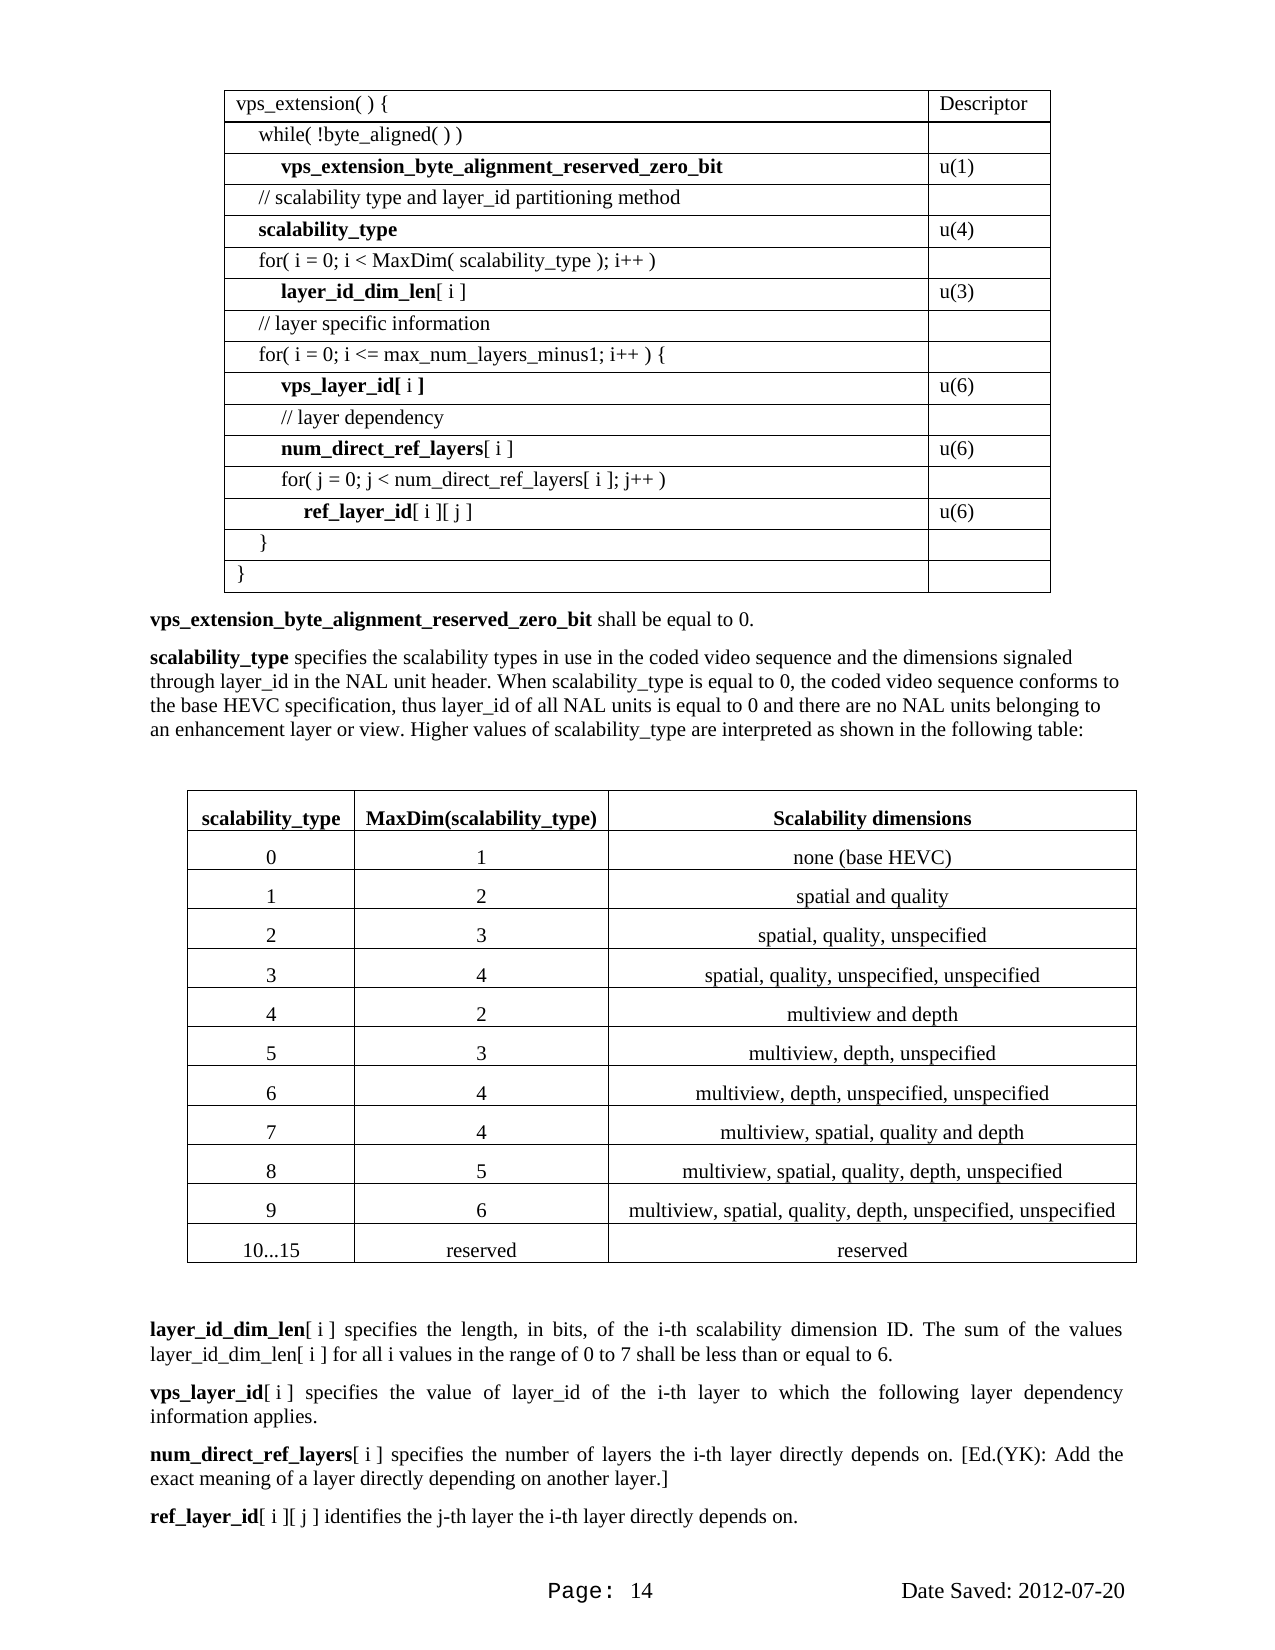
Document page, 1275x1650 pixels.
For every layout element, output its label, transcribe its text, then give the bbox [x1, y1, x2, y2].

text ref_layer_id[ i ][ j ] identifies the j-th layer the i-th layer directly depends on. [150, 1504, 1125, 1528]
table_cell 5 [188, 1027, 354, 1065]
table_cell 5 [355, 1145, 608, 1183]
table_cell multiview, depth, unspecified, unspecified [609, 1066, 1136, 1104]
table_cell 2 [355, 988, 608, 1026]
table_cell [929, 561, 1050, 592]
table_cell while( !byte_aligned( ) ) [225, 123, 928, 153]
table_cell multiview and depth [609, 988, 1136, 1026]
table_cell 3 [355, 1027, 608, 1065]
table_cell scalability_type [225, 216, 928, 247]
table_header MaxDim(scalability_type) [355, 791, 608, 830]
table_cell // layer specific information [225, 311, 928, 341]
table_cell 3 [188, 949, 354, 987]
table_cell 6 [355, 1184, 608, 1222]
table_cell 9 [188, 1184, 354, 1222]
table_cell 4 [188, 988, 354, 1026]
table_cell u(6) [929, 373, 1050, 403]
table_cell layer_id_dim_len[ i ] [225, 279, 928, 309]
table_cell [929, 405, 1050, 435]
text num_direct_ref_layers[ i ] specifies the number of layers the i-th layer directly depends on. [Ed.(YK): Add the exact meaning of a layer directly depending on another layer.] [150, 1442, 1125, 1490]
table_cell for( i = 0; i <= max_num_layers_minus1; i++ ) { [225, 342, 928, 372]
table_cell [929, 467, 1050, 498]
table_cell multiview, spatial, quality, depth, unspecified [609, 1145, 1136, 1183]
table_header Scalability dimensions [609, 791, 1136, 830]
table_cell spatial and quality [609, 870, 1136, 908]
table_cell u(4) [929, 216, 1050, 247]
table_cell multiview, spatial, quality, depth, unspecified, unspecified [609, 1184, 1136, 1222]
table_cell u(1) [929, 154, 1050, 184]
table_cell [929, 123, 1050, 153]
text vps_layer_id[ i ] specifies the value of layer_id of the i-th layer to which the following layer dependency information applies. [150, 1380, 1125, 1428]
table_cell for( j = 0; j < num_direct_ref_layers[ i ]; j++ ) [225, 467, 928, 498]
table_cell 4 [355, 1066, 608, 1104]
table_cell 4 [355, 949, 608, 987]
table_cell 8 [188, 1145, 354, 1183]
table_cell reserved [355, 1224, 608, 1262]
table_cell spatial, quality, unspecified, unspecified [609, 949, 1136, 987]
table_cell } [225, 561, 928, 592]
table_cell num_direct_ref_layers[ i ] [225, 436, 928, 466]
table_cell 6 [188, 1066, 354, 1104]
table_cell u(6) [929, 436, 1050, 466]
table_cell 7 [188, 1106, 354, 1144]
table_cell none (base HEVC) [609, 831, 1136, 869]
table_header scalability_type [188, 791, 354, 830]
text vps_extension_byte_alignment_reserved_zero_bit shall be equal to 0. [150, 607, 1125, 631]
table_cell [929, 248, 1050, 278]
table_cell [929, 185, 1050, 215]
table_cell } [225, 530, 928, 560]
table_cell ref_layer_id[ i ][ j ] [225, 499, 928, 529]
table_cell multiview, depth, unspecified [609, 1027, 1136, 1065]
table_cell vps_layer_id[ i ] [225, 373, 928, 403]
table_cell 4 [355, 1106, 608, 1144]
table_cell 3 [355, 909, 608, 947]
table_cell // layer dependency [225, 405, 928, 435]
table_header Descriptor [929, 91, 1050, 121]
table_cell spatial, quality, unspecified [609, 909, 1136, 947]
table_cell [929, 342, 1050, 372]
text scalability_type specifies the scalability types in use in the coded video sequence and the dimensions signaled through layer_id in the NAL unit header. When scalability_type is equal to 0, the coded video sequence conforms to the base HEVC specification, thus layer_id of all NAL units is equal to 0 and there are no NAL units belonging to an enhancement layer or view. Higher values of scalability_type are interpreted as shown in the following table: [150, 645, 1125, 741]
table_cell 0 [188, 831, 354, 869]
table_cell vps_extension_byte_alignment_reserved_zero_bit [225, 154, 928, 184]
text layer_id_dim_len[ i ] specifies the length, in bits, of the i-th scalability dimension ID. The sum of the values layer_id_dim_len[ i ] for all i values in the range of 0 to 7 shall be less than or equal to 6. [150, 1317, 1125, 1366]
table_header vps_extension( ) { [225, 91, 928, 121]
table_cell [929, 530, 1050, 560]
table_cell multiview, spatial, quality and depth [609, 1106, 1136, 1144]
table_cell u(3) [929, 279, 1050, 309]
table_cell 1 [355, 831, 608, 869]
table_cell u(6) [929, 499, 1050, 529]
table_cell 10...15 [188, 1224, 354, 1262]
table_cell reserved [609, 1224, 1136, 1262]
table_cell [929, 311, 1050, 341]
table_cell 2 [355, 870, 608, 908]
table_cell for( i = 0; i < MaxDim( scalability_type ); i++ ) [225, 248, 928, 278]
table_cell 1 [188, 870, 354, 908]
table_cell 2 [188, 909, 354, 947]
table_cell // scalability type and layer_id partitioning method [225, 185, 928, 215]
